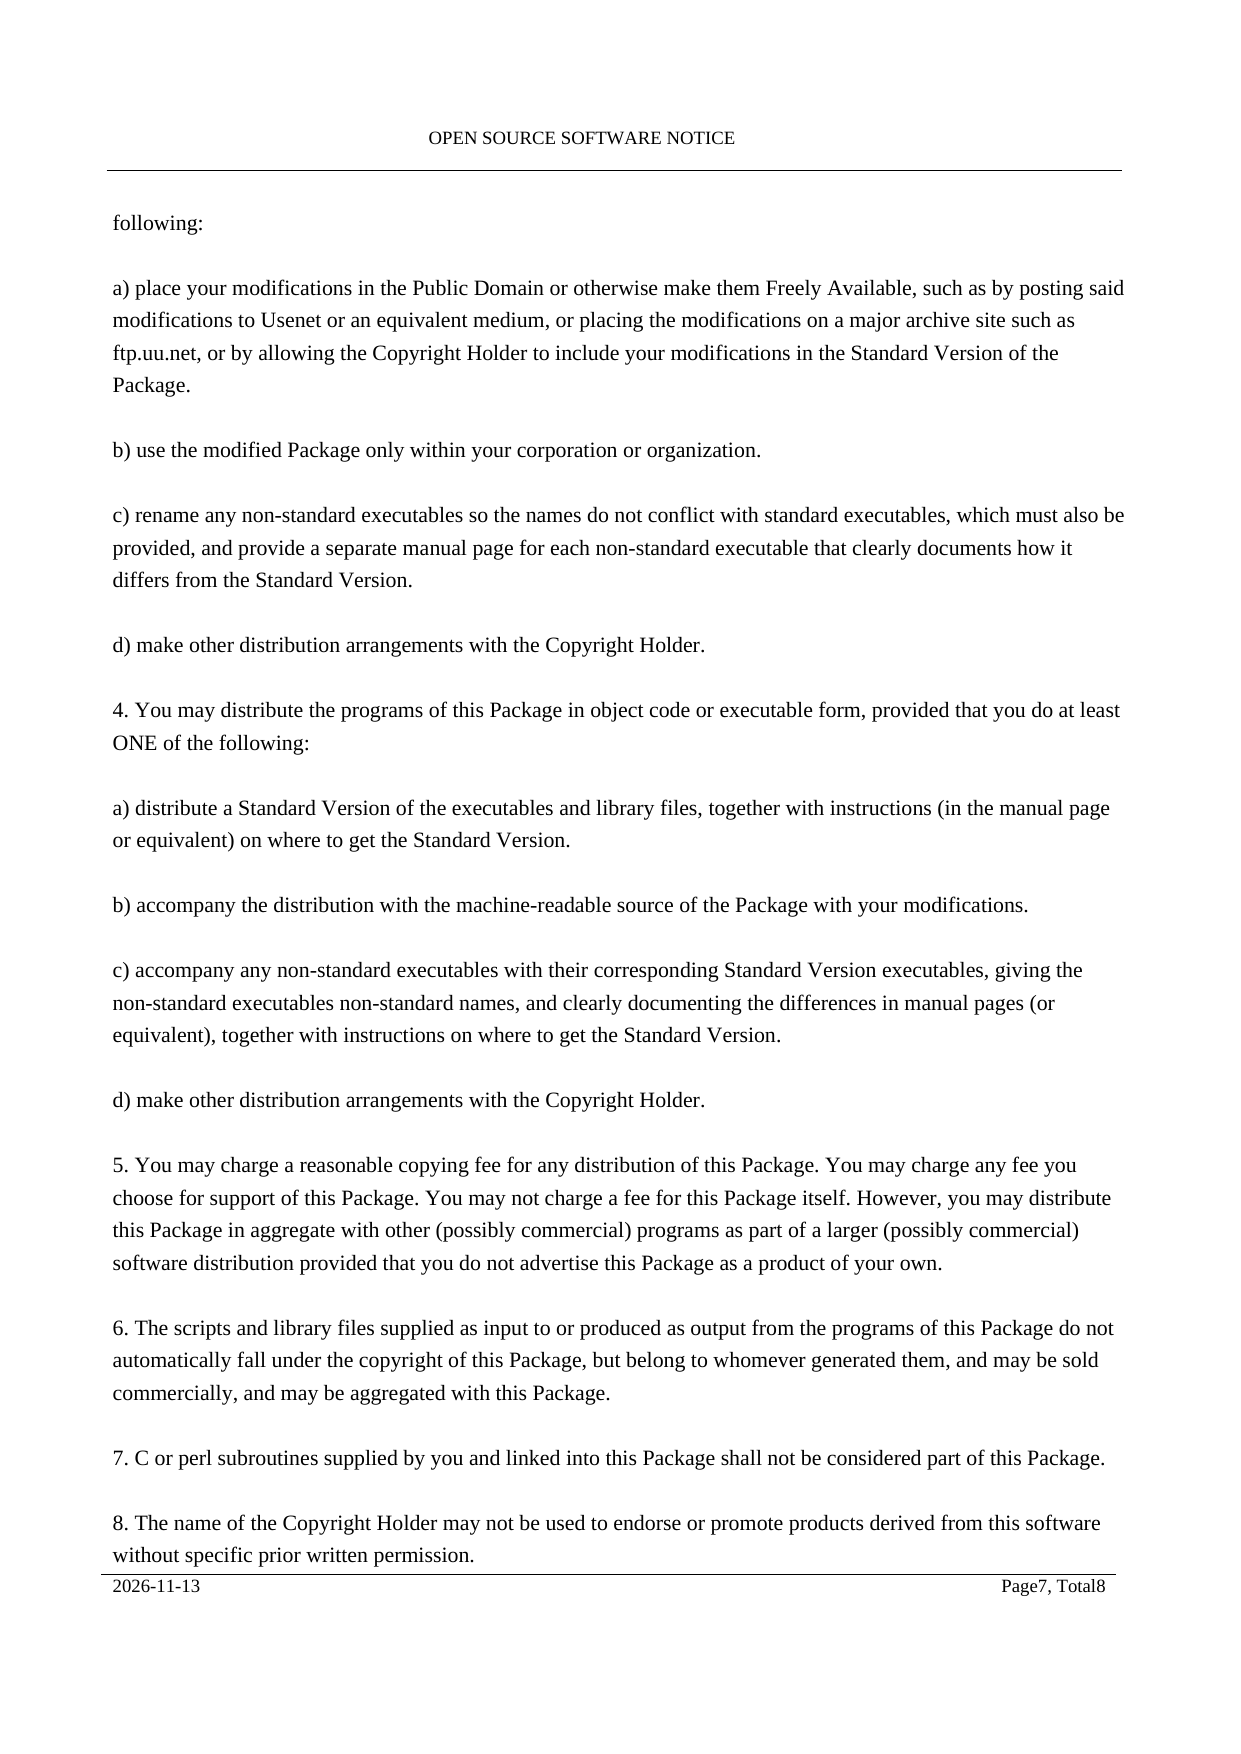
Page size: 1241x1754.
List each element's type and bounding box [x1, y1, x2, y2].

text [112, 206, 1128, 1571]
